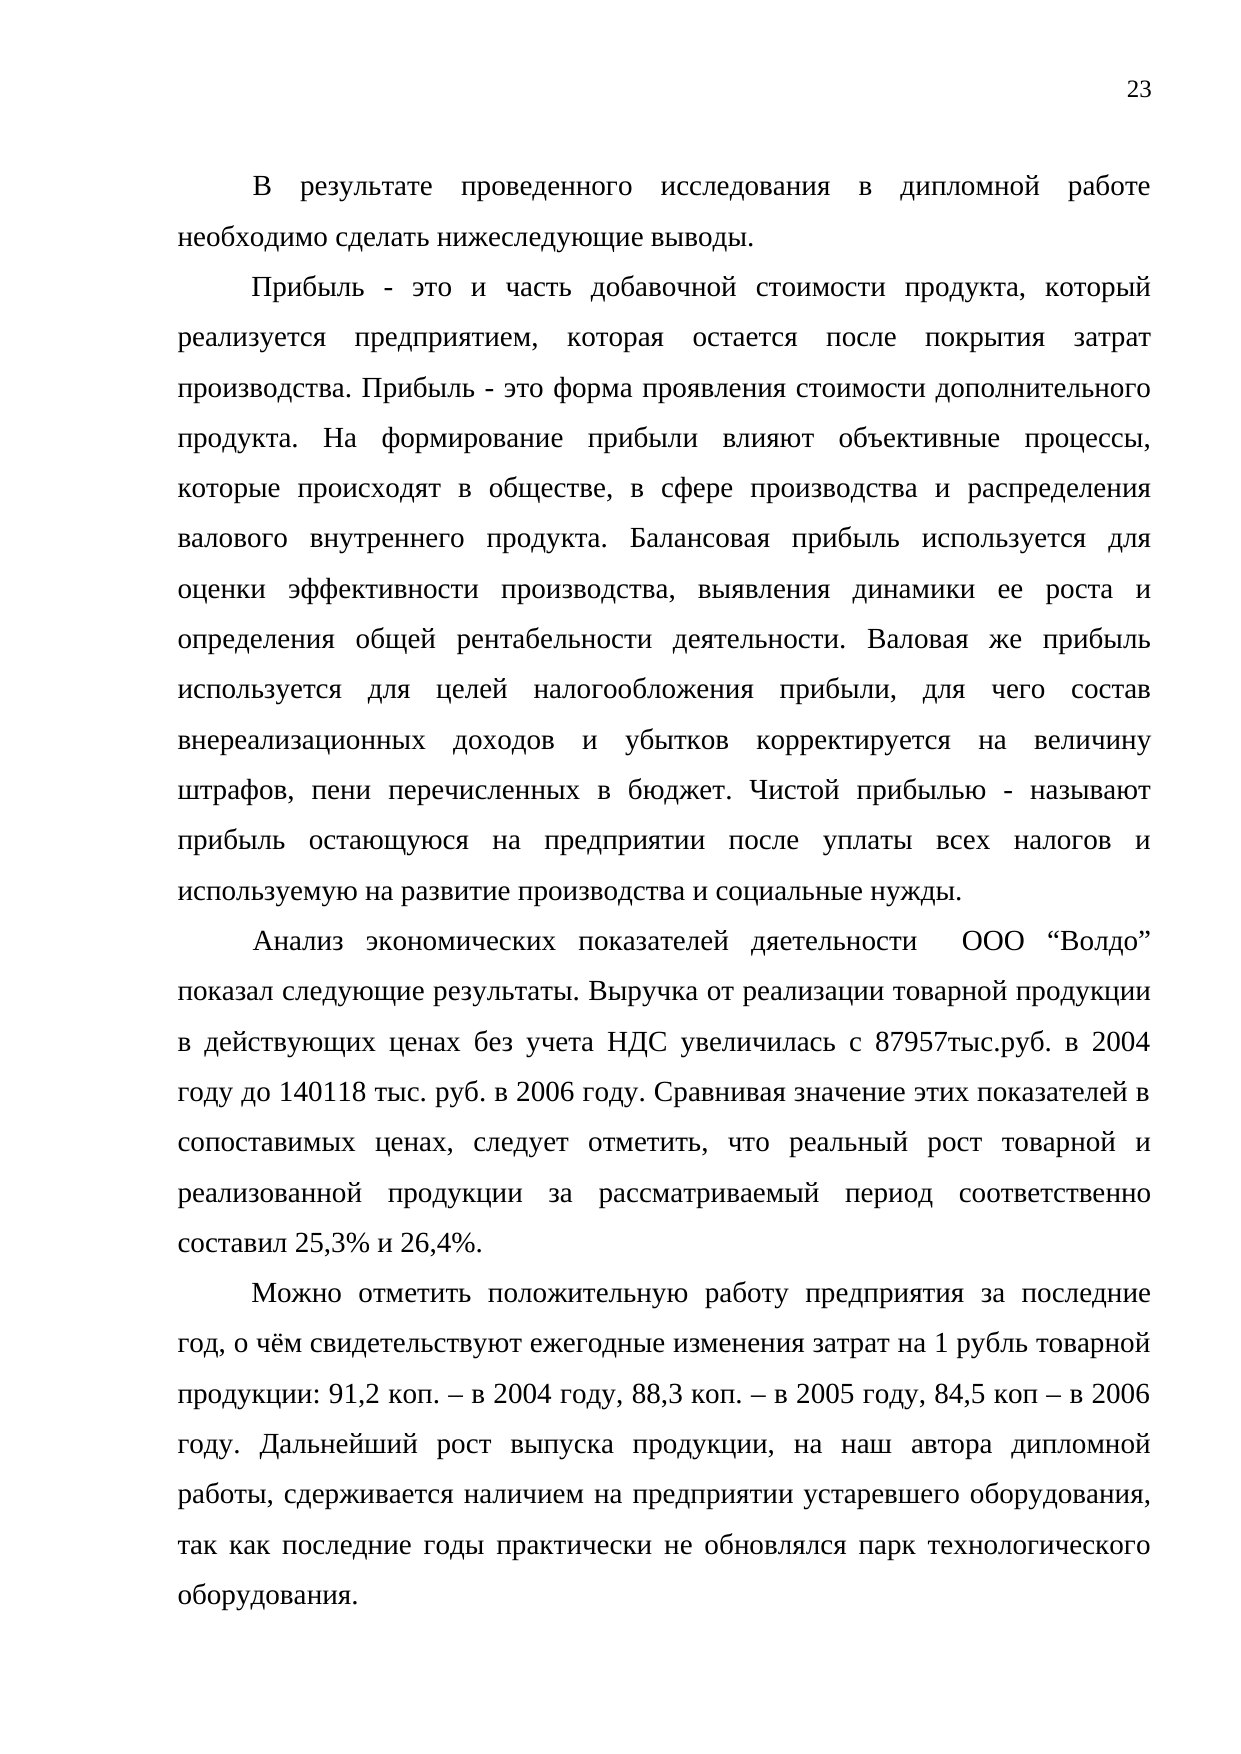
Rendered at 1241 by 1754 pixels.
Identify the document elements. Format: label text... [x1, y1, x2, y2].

text В результате проведенного исследования в дипломной работе необходимо сделать нижеследующие выводы. [177, 168, 1152, 252]
text Можно отметить положительную работу предприятия за последние год, о чём свидетельствуют ежегодные изменения затрат на 1 рубль товарной продукции: 91,2 коп. – в 2004 году, 88,3 коп. – в 2005 году, 84,5 коп – в 2006 году. Дальнейший рост выпуска продукции, на наш автора дипломной работы, сдерживается наличием на предприятии устаревшего оборудования, так как последние годы практически не обновлялся парк технологического оборудования. [177, 1275, 1152, 1611]
text Прибыль - это и часть добавочной стоимости продукта, который реализуется предприятием, которая остается после покрытия затрат производства. Прибыль - это форма проявления стоимости дополнительного продукта. На формирование прибыли влияют объективные процессы, которые происходят в обществе, в сфере производства и распределения валового внутреннего продукта. Балансовая прибыль используется для оценки эффективности производства, выявления динамики ее роста и определения общей рентабельности деятельности. Валовая же прибыль используется для целей налогообложения прибыли, для чего состав внереализационных доходов и убытков корректируется на величину штрафов, пени перечисленных в бюджет. Чистой прибылью - называют прибыль остающуюся на предприятии после уплаты всех налогов и используемую на развитие производства и социальные нужды. [177, 269, 1152, 906]
text Анализ экономических показателей дяетельности ООО “Волдо” показал следующие результаты. Выручка от реализации товарной продукции в действующих ценах без учета НДС увеличилась с 87957тыс.руб. в 2004 году до 140118 тыс. руб. в 2006 году. Сравнивая значение этих показателей в сопоставимых ценах, следует отметить, что реальный рост товарной и реализованной продукции за рассматриваемый период соответственно составил 25,3% и 26,4%. [177, 923, 1152, 1258]
